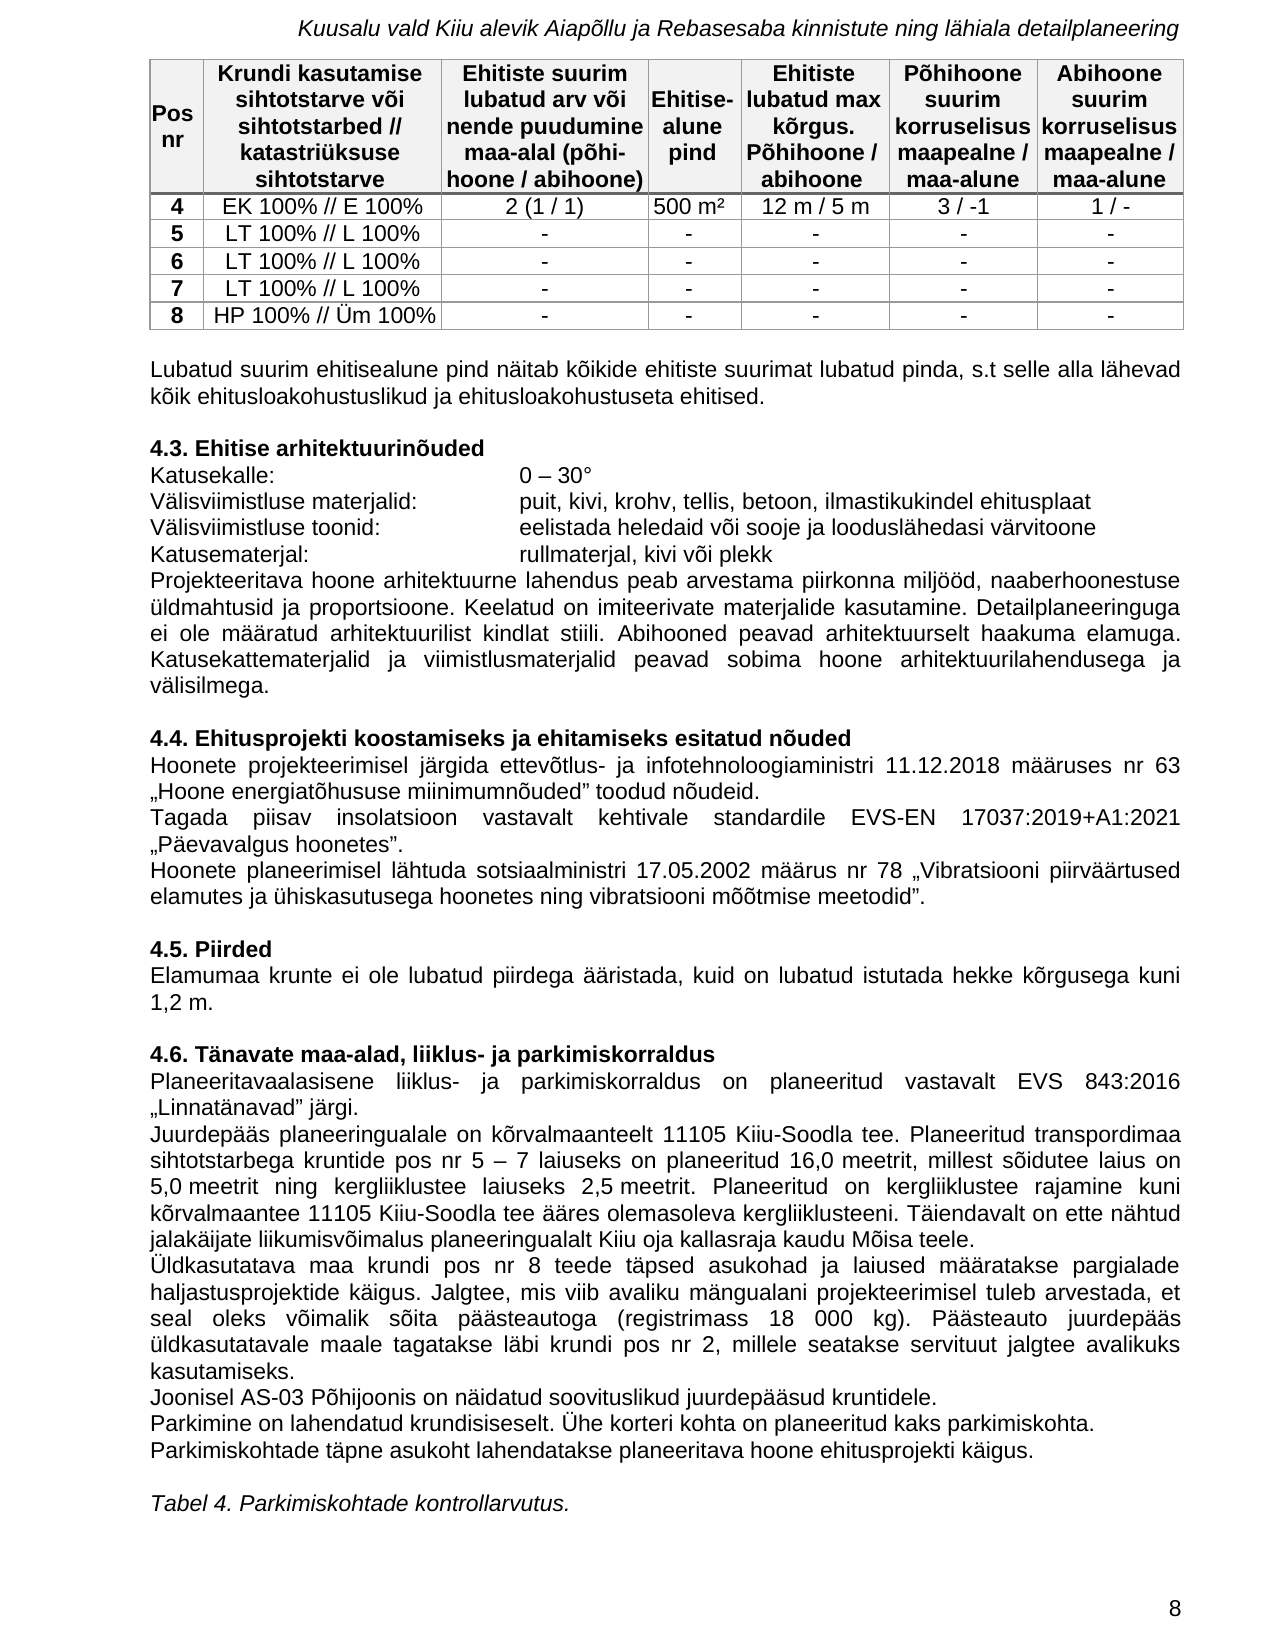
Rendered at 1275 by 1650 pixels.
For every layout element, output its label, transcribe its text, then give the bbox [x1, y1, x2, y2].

text Välisviimistluse materjalid: puit, kivi, krohv, tellis, betoon, ilmastikukindel ehitusplaat [150, 488, 1181, 514]
table_cell LT 100% // L 100% [204, 275, 441, 301]
table_cell 5 [151, 220, 203, 247]
table_cell 12 m / 5 m [742, 195, 889, 219]
text Katusekalle: 0 – 30° [150, 462, 1181, 488]
table_cell - [1038, 220, 1183, 247]
table_cell - [742, 275, 889, 301]
table_header Ehitise- alune pind [649, 60, 741, 192]
subtitle Piirded [150, 936, 1181, 962]
text Katusematerjal: rullmaterjal, kivi või plekk [150, 541, 1181, 567]
table_cell - [442, 220, 648, 247]
table_cell 6 [151, 248, 203, 274]
table_cell - [890, 248, 1037, 274]
table_cell LT 100% // L 100% [204, 248, 441, 274]
text Joonisel AS-03 Põhijoonis on näidatud soovituslikud juurdepääsud kruntidele. [150, 1384, 1181, 1410]
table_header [742, 60, 889, 192]
table_cell - [890, 303, 1037, 329]
text Välisviimistluse toonid: eelistada heledaid või sooje ja looduslähedasi värvitoone [150, 514, 1181, 541]
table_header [1038, 60, 1183, 192]
subtitle Tänavate maa-alad, liiklus- ja parkimiskorraldus [150, 1041, 1181, 1068]
subtitle Ehitise arhitektuurinõuded [150, 435, 1181, 462]
table_cell - [649, 303, 741, 329]
text Parkimiskohtade täpne asukoht lahendatakse planeeritava hoone ehitusprojekti käigus. [150, 1437, 1181, 1463]
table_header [204, 60, 441, 192]
table_cell EK 100% // E 100% [204, 195, 441, 219]
text Lubatud suurim ehitisealune pind näitab kõikide ehitiste suurimat lubatud pinda, s.t selle alla lähevad kõik ehitusloakohustuslikud ja ehitusloakohustuseta ehitised. [150, 356, 1181, 409]
table_cell - [649, 248, 741, 274]
table_cell - [890, 275, 1037, 301]
text Üldkasutatava maa krundi pos nr 8 teede täpsed asukohad ja laiused määratakse pargialade haljastusprojektide käigus. Jalgtee, mis viib avaliku mängualani projekteerimisel tuleb arvestada, et seal oleks võimalik sõita päästeautoga (registrimass 18 000 kg). Päästeauto juurdepääs üldkasutatavale maale tagatakse läbi krundi pos nr 2, millele seatakse servituut jalgtee avalikuks kasutamiseks. [150, 1252, 1181, 1384]
text Tabel 4. Parkimiskohtade kontrollarvutus. [150, 1489, 1181, 1516]
table_cell 500 m² [649, 195, 741, 219]
text Hoonete projekteerimisel järgida ettevõtlus- ja infotehnoloogiaministri 11.12.2018 määruses nr 63 „Hoone energiatõhususe miinimumnõuded” toodud nõudeid. [150, 752, 1181, 804]
table_cell - [1038, 248, 1183, 274]
table_cell LT 100% // L 100% [204, 220, 441, 247]
table_cell - [442, 275, 648, 301]
table_cell 8 [151, 303, 203, 329]
text Hoonete planeerimisel lähtuda sotsiaalministri 17.05.2002 määrus nr 78 „Vibratsiooni piirväärtused elamutes ja ühiskasutusega hoonetes ning vibratsiooni mõõtmise meetodid”. [150, 857, 1181, 910]
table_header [890, 60, 1037, 192]
table_cell 3 / -1 [890, 195, 1037, 219]
text Projekteeritava hoone arhitektuurne lahendus peab arvestama piirkonna miljööd, naaberhoonestuse üldmahtusid ja proportsioone. Keelatud on imiteerivate materjalide kasutamine. Detailplaneeringuga ei ole määratud arhitektuurilist kindlat stiili. Abihooned peavad arhitektuurselt haakuma elamuga. Katusekattematerjalid ja viimistlusmaterjalid peavad sobima hoone arhitektuurilahendusega ja välisilmega. [150, 567, 1181, 699]
table_cell 4 [151, 195, 203, 219]
table_cell - [742, 248, 889, 274]
table_header Pos nr [151, 60, 203, 192]
subtitle Ehitusprojekti koostamiseks ja ehitamiseks esitatud nõuded [150, 725, 1181, 752]
table_cell - [649, 220, 741, 247]
table_cell 7 [151, 275, 203, 301]
table_cell - [742, 220, 889, 247]
table_cell - [442, 303, 648, 329]
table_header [442, 60, 648, 192]
text Elamumaa krunte ei ole lubatud piirdega ääristada, kuid on lubatud istutada hekke kõrgusega kuni 1,2 m. [150, 962, 1181, 1015]
table_cell - [442, 248, 648, 274]
text Parkimine on lahendatud krundisiseselt. Ühe korteri kohta on planeeritud kaks parkimiskohta. [150, 1410, 1181, 1437]
table_cell - [649, 275, 741, 301]
table_cell - [1038, 275, 1183, 301]
table_cell 2 (1 / 1) [442, 195, 648, 219]
table_cell HP 100% // Üm 100% [204, 303, 441, 329]
text Planeeritavaalasisene liiklus- ja parkimiskorraldus on planeeritud vastavalt EVS 843:2016 „Linnatänavad” järgi. [150, 1068, 1181, 1121]
text Tagada piisav insolatsioon vastavalt kehtivale standardile EVS-EN 17037:2019+A1:2021 „Päevavalgus hoonetes”. [150, 804, 1181, 857]
table_cell - [742, 303, 889, 329]
table_cell 1 / - [1038, 195, 1183, 219]
table_cell - [1038, 303, 1183, 329]
text Juurdepääs planeeringualale on kõrvalmaanteelt 11105 Kiiu-Soodla tee. Planeeritud transpordimaa sihtotstarbega kruntide pos nr 5 – 7 laiuseks on planeeritud 16,0 meetrit, millest sõidutee laius on 5,0 meetrit ning kergliiklustee laiuseks 2,5 meetrit. Planeeritud on kergliiklustee rajamine kuni kõrvalmaantee 11105 Kiiu-Soodla tee ääres olemasoleva kergliiklusteeni. Täiendavalt on ette nähtud jalakäijate liikumisvõimalus planeeringualalt Kiiu oja kallasraja kaudu Mõisa teele. [150, 1121, 1181, 1252]
table_cell - [890, 220, 1037, 247]
